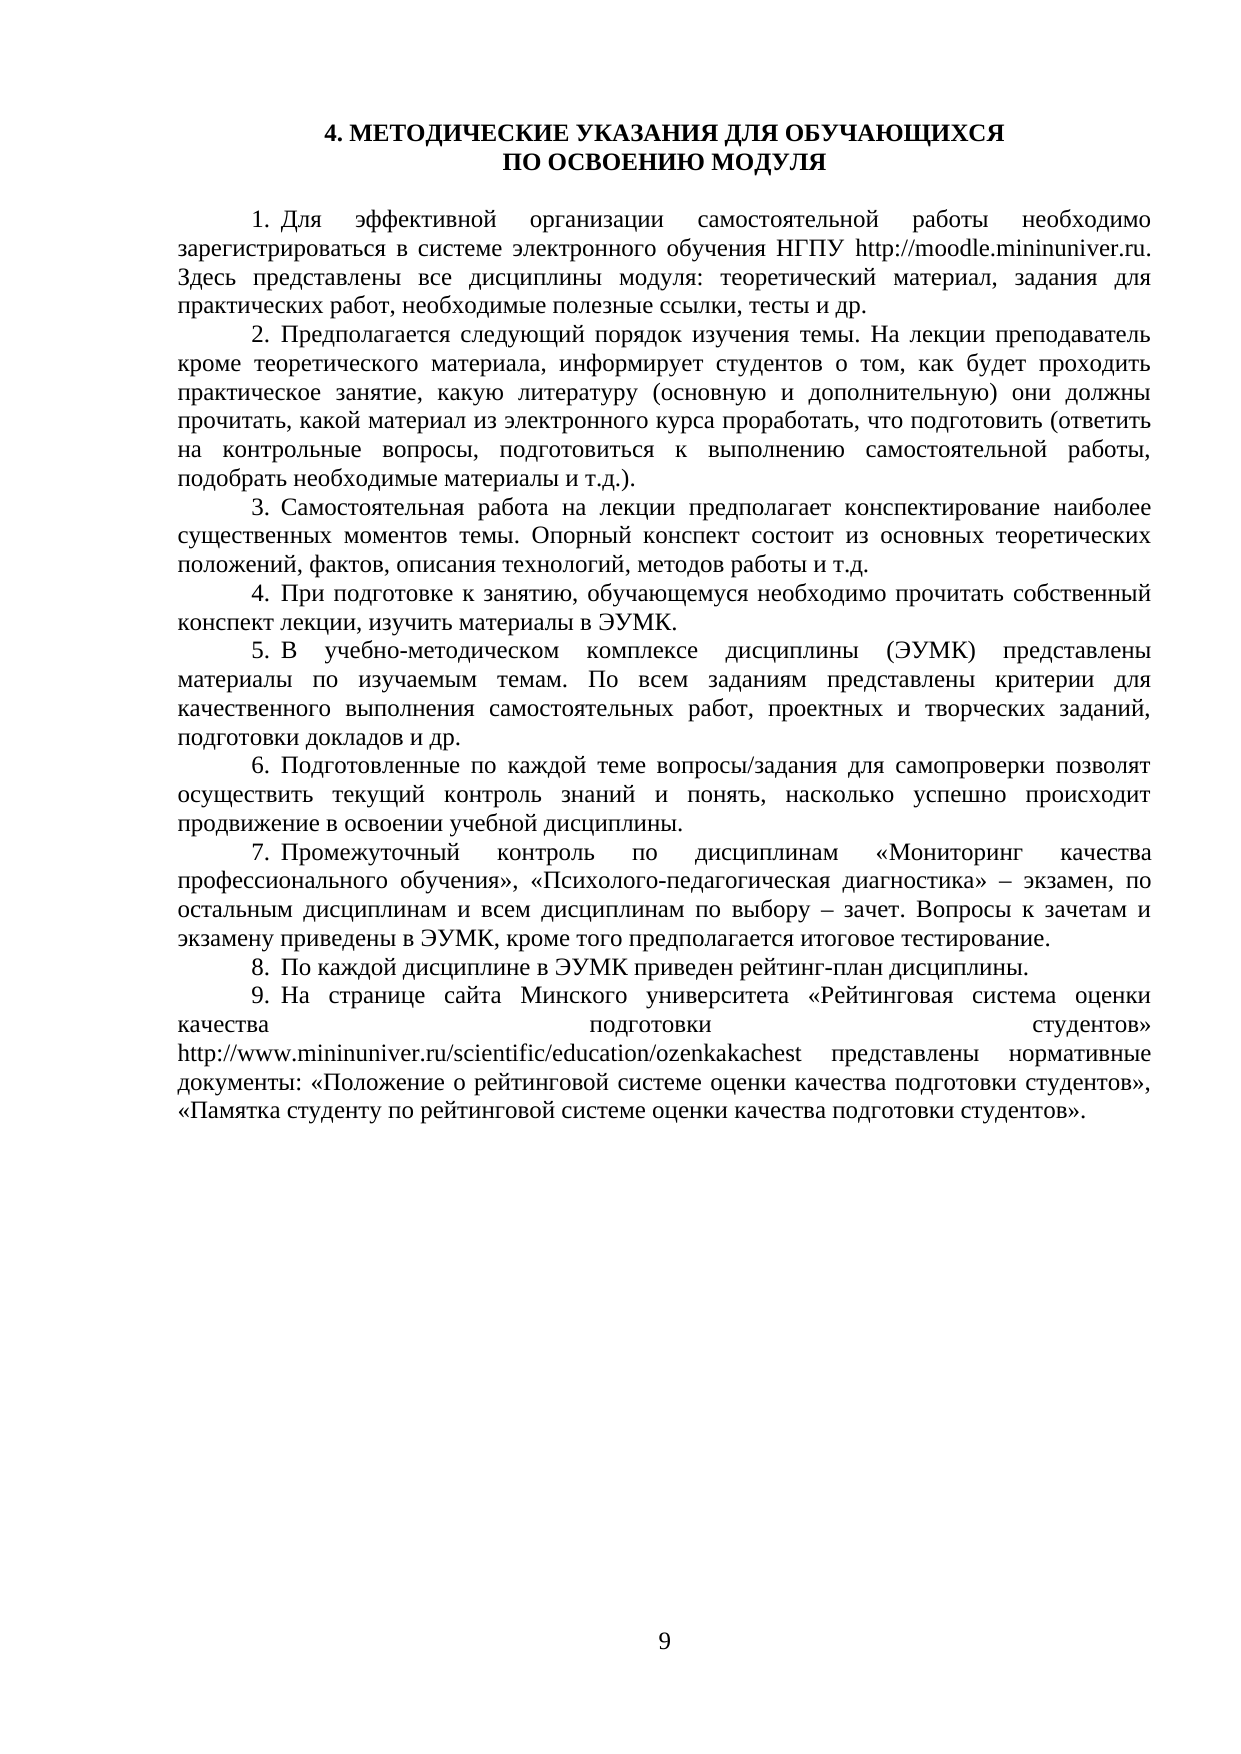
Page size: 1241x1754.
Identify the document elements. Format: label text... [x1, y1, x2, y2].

list В учебно-методическом комплексе дисциплины (ЭУМК) представлены материалы по изучаемым темам. По всем заданиям представлены критерии для качественного выполнения самостоятельных работ, проектных и творческих заданий, подготовки докладов и др. [177, 636, 1152, 751]
text по освоению Модуля [177, 147, 1152, 176]
list Промежуточный контроль по дисциплинам «Мониторинг качества профессионального обучения», «Психолого-педагогическая диагностика» – экзамен, по остальным дисциплинам и всем дисциплинам по выбору – зачет. Вопросы к зачетам и экзамену приведены в ЭУМК, кроме того предполагается итоговое тестирование. [177, 837, 1152, 952]
list На странице сайта Минского университета «Рейтинговая система оценки качества подготовки студентов» http://www.mininuniver.ru/scientific/education/ozenkakachest представлены нормативные документы: «Положение о рейтинговой системе оценки качества подготовки студентов», «Памятка студенту по рейтинговой системе оценки качества подготовки студентов». [177, 981, 1152, 1124]
list Для эффективной организации самостоятельной работы необходимо зарегистрироваться в системе электронного обучения НГПУ http://moodle.mininuniver.ru. Здесь представлены все дисциплины модуля: теоретический материал, задания для практических работ, необходимые полезные ссылки, тесты и др. [177, 204, 1152, 319]
list По каждой дисциплине в ЭУМК приведен рейтинг-план дисциплины. [177, 952, 1152, 981]
text 4. Методические указания для обучающихся [177, 118, 1152, 147]
list Предполагается следующий порядок изучения темы. На лекции преподаватель кроме теоретического материала, информирует студентов о том, как будет проходить практическое занятие, какую литературу (основную и дополнительную) они должны прочитать, какой материал из электронного курса проработать, что подготовить (ответить на контрольные вопросы, подготовиться к выполнению самостоятельной работы, подобрать необходимые материалы и т.д.). [177, 319, 1152, 492]
list Самостоятельная работа на лекции предполагает конспектирование наиболее существенных моментов темы. Опорный конспект состоит из основных теоретических положений, фактов, описания технологий, методов работы и т.д. [177, 492, 1152, 578]
list При подготовке к занятию, обучающемуся необходимо прочитать собственный конспект лекции, изучить материалы в ЭУМК. [177, 578, 1152, 636]
list Подготовленные по каждой теме вопросы/задания для самопроверки позволят осуществить текущий контроль знаний и понять, насколько успешно происходит продвижение в освоении учебной дисциплины. [177, 751, 1152, 837]
